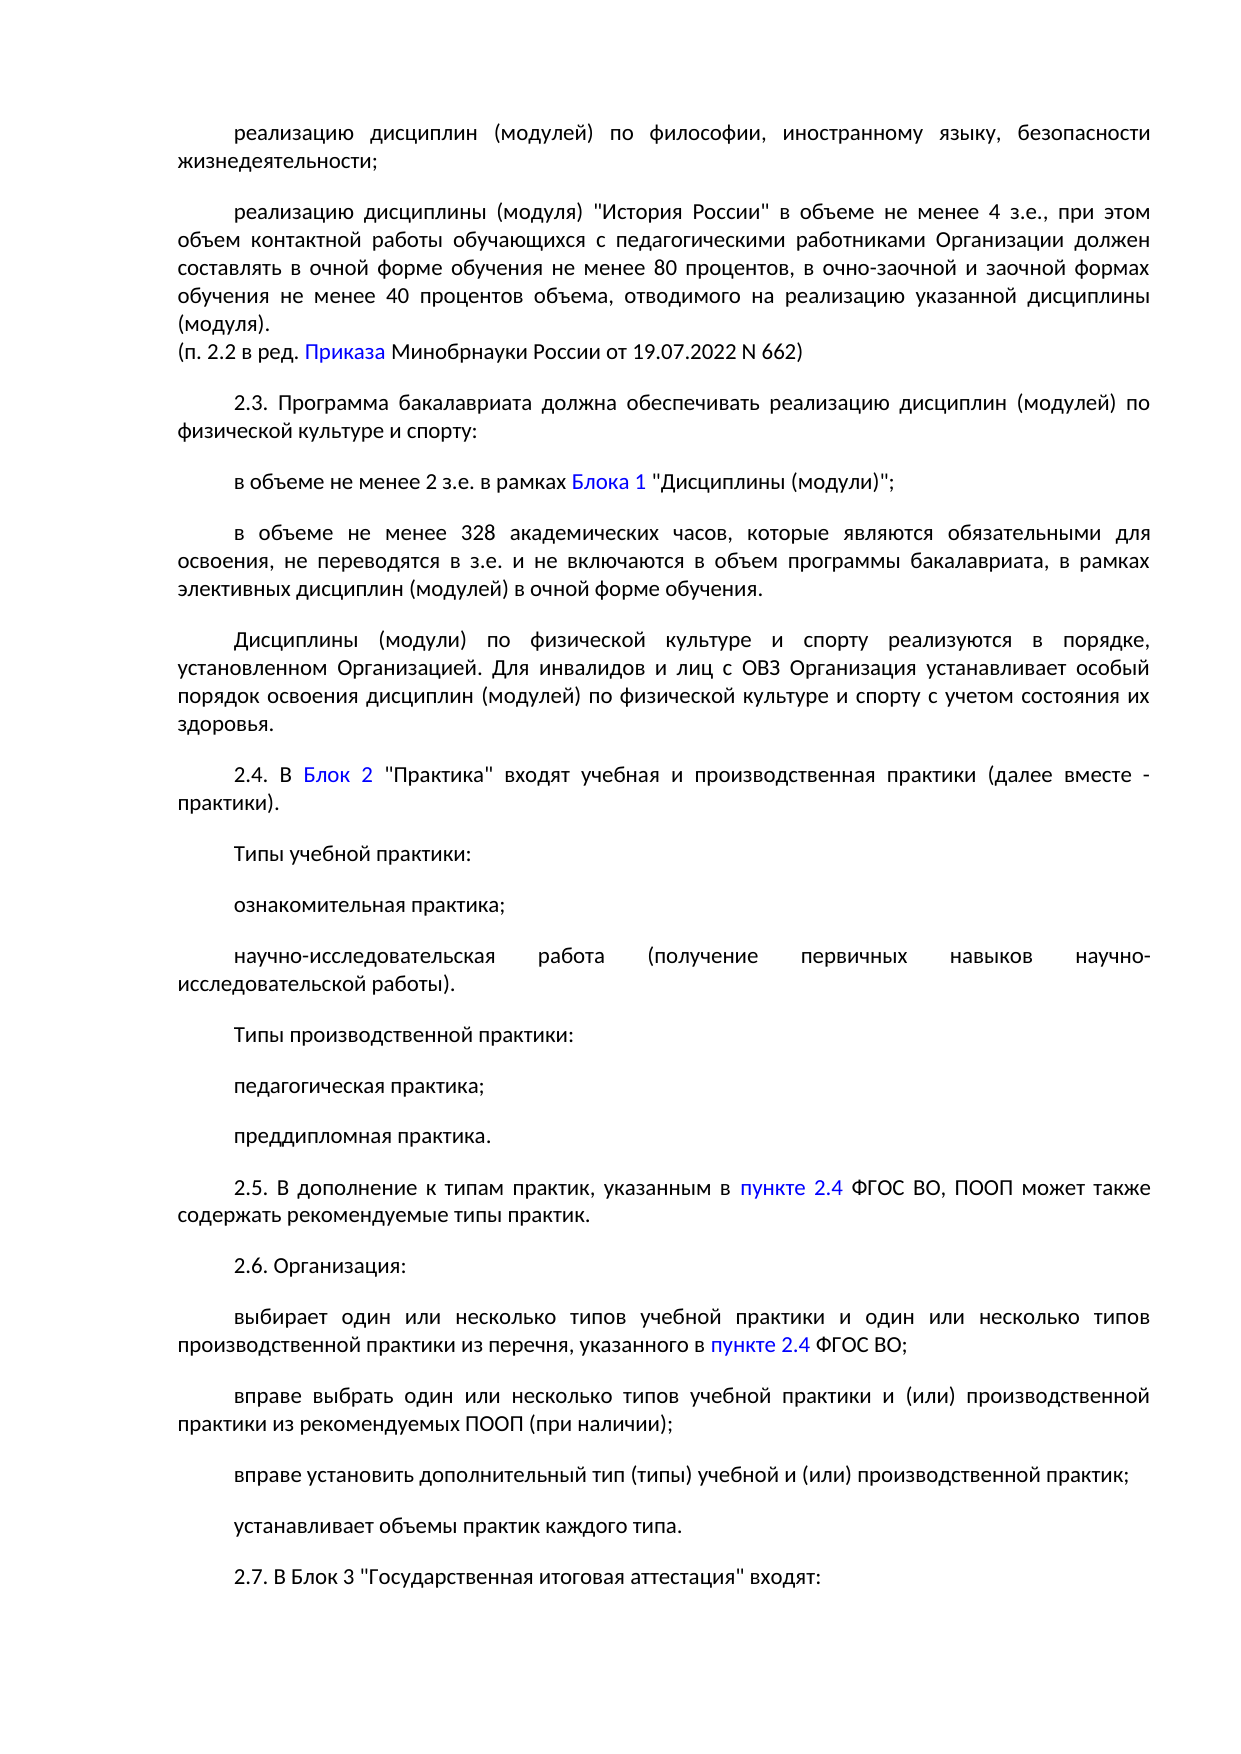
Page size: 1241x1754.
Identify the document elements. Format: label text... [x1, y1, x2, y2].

text 2.6. Организация: [177, 1252, 1152, 1279]
text педагогическая практика; [177, 1071, 1152, 1099]
text Типы учебной практики: [177, 839, 1152, 867]
text 2.3. Программа бакалавриата должна обеспечивать реализацию дисциплин (модулей) по физической культуре и спорту: [177, 388, 1152, 444]
text выбирает один или несколько типов учебной практики и один или несколько типов производственной практики из перечня, указанного в пункте 2.4 ФГОС ВО; [177, 1302, 1152, 1358]
text реализацию дисциплины (модуля) "История России" в объеме не менее 4 з.е., при этом объем контактной работы обучающихся с педагогическими работниками Организации должен составлять в очной форме обучения не менее 80 процентов, в очно-заочной и заочной формах обучения не менее 40 процентов объема, отводимого на реализацию указанной дисциплины (модуля). [177, 197, 1152, 337]
text научно-исследовательская работа (получение первичных навыков научно-исследовательской работы). [177, 941, 1152, 997]
text преддипломная практика. [177, 1122, 1152, 1150]
text в объеме не менее 328 академических часов, которые являются обязательными для освоения, не переводятся в з.е. и не включаются в объем программы бакалавриата, в рамках элективных дисциплин (модулей) в очной форме обучения. [177, 518, 1152, 602]
text 2.5. В дополнение к типам практик, указанным в пункте 2.4 ФГОС ВО, ПООП может также содержать рекомендуемые типы практик. [177, 1173, 1152, 1229]
text 2.7. В Блок 3 "Государственная итоговая аттестация" входят: [177, 1562, 1152, 1590]
text вправе выбрать один или несколько типов учебной практики и (или) производственной практики из рекомендуемых ПООП (при наличии); [177, 1381, 1152, 1437]
text реализацию дисциплин (модулей) по философии, иностранному языку, безопасности жизнедеятельности; [177, 118, 1152, 174]
text Дисциплины (модули) по физической культуре и спорту реализуются в порядке, установленном Организацией. Для инвалидов и лиц с ОВЗ Организация устанавливает особый порядок освоения дисциплин (модулей) по физической культуре и спорту с учетом состояния их здоровья. [177, 625, 1152, 737]
text 2.4. В Блок 2 "Практика" входят учебная и производственная практики (далее вместе - практики). [177, 760, 1152, 816]
text вправе установить дополнительный тип (типы) учебной и (или) производственной практик; [177, 1460, 1152, 1488]
text (п. 2.2 в ред. Приказа Минобрнауки России от 19.07.2022 N 662) [177, 337, 1152, 365]
text Типы производственной практики: [177, 1020, 1152, 1048]
text в объеме не менее 2 з.е. в рамках Блока 1 "Дисциплины (модули)"; [177, 467, 1152, 495]
text устанавливает объемы практик каждого типа. [177, 1511, 1152, 1539]
text ознакомительная практика; [177, 890, 1152, 918]
